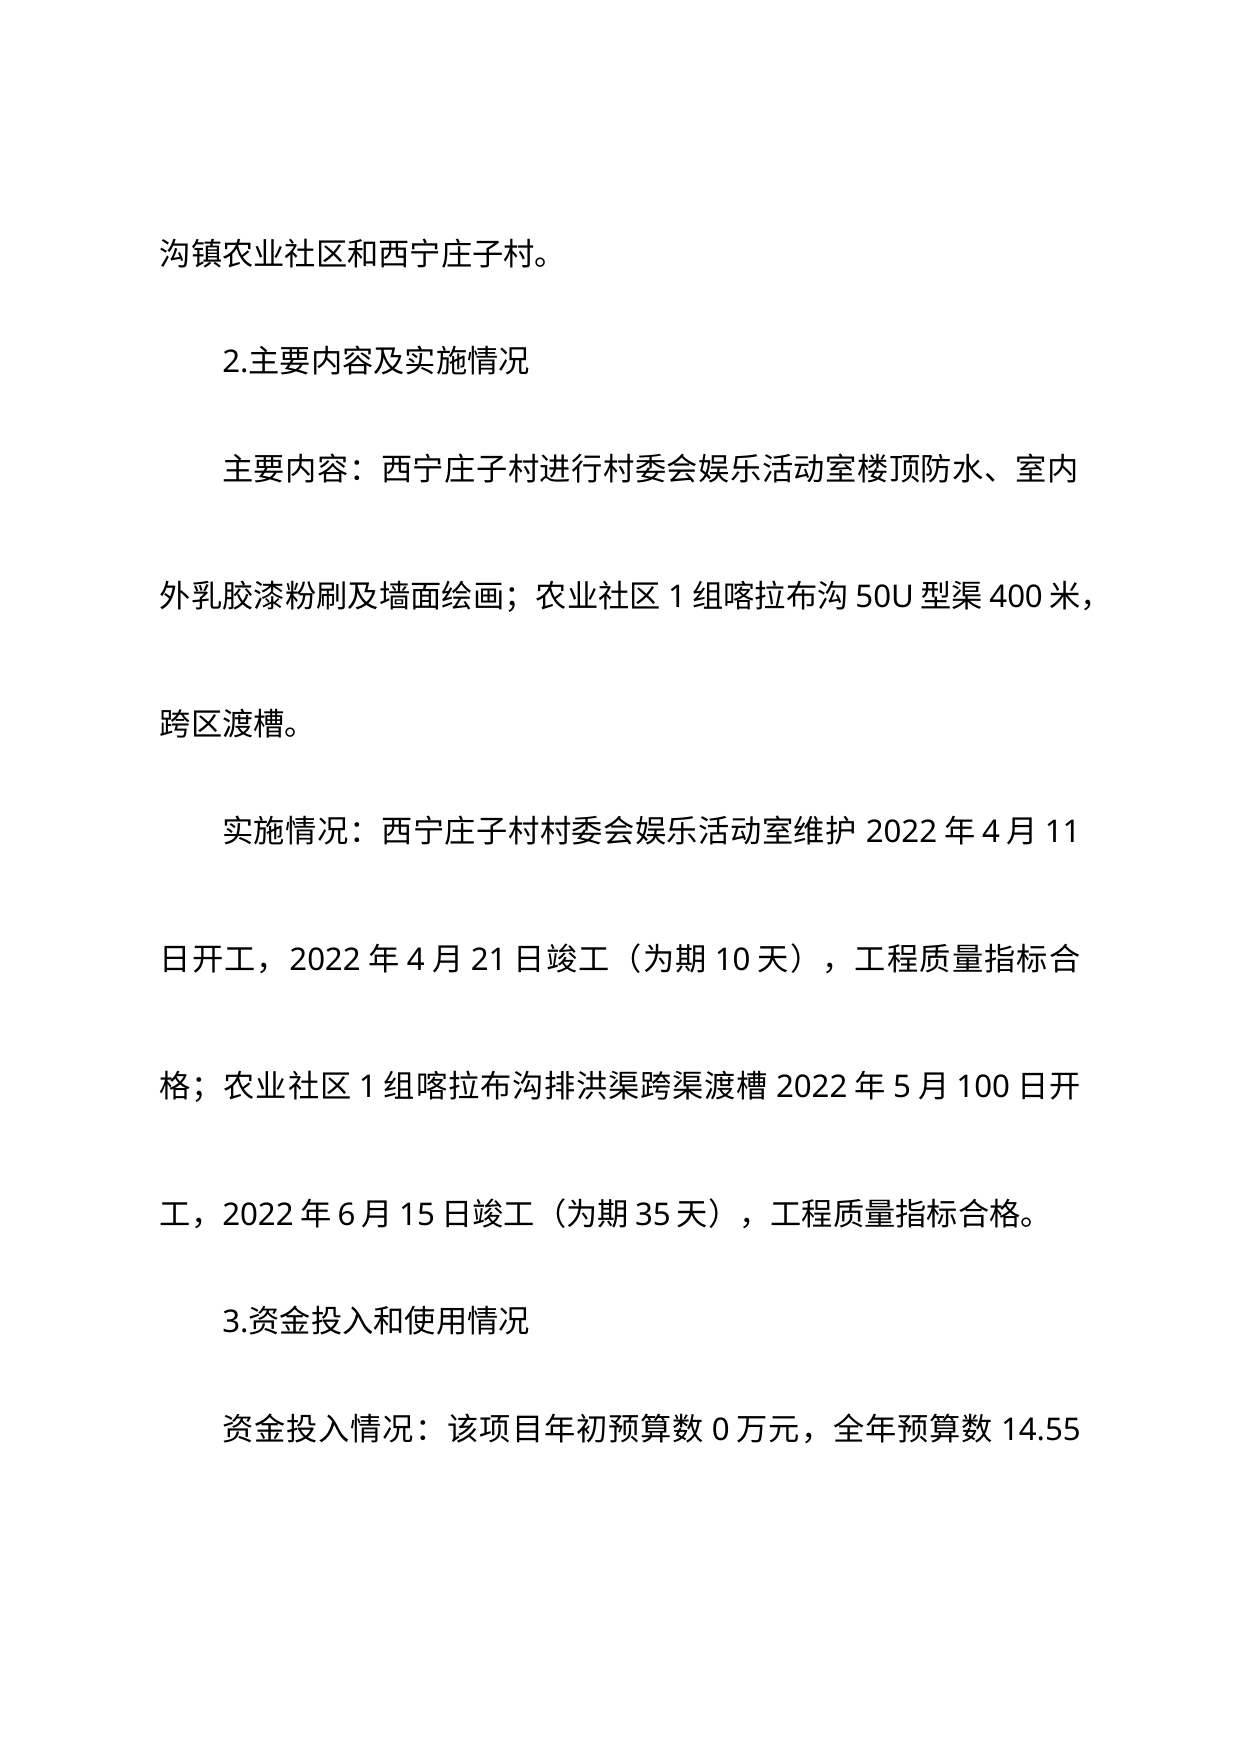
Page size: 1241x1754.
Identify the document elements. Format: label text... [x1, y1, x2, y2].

text 3.资金投入和使用情况 [159, 1277, 1081, 1362]
text 2.主要内容及实施情况 [159, 316, 1081, 401]
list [159, 209, 1081, 294]
text 主要内容：西宁庄子村进行村委会娱乐活动室楼顶防水、室内外乳胶漆粉刷及墙面绘画；农业社区1组喀拉布沟50U型渠400米，跨区渡槽。 [159, 424, 1081, 764]
text 实施情况：西宁庄子村村委会娱乐活动室维护2022年4月11日开工，2022年4月21日竣工（为期10天），工程质量指标合格；农业社区1组喀拉布沟排洪渠跨渠渡槽2022年5月100日开工，2022年6月15日竣工（为期35天），工程质量指标合格。 [159, 787, 1081, 1254]
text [159, 1384, 1081, 1469]
